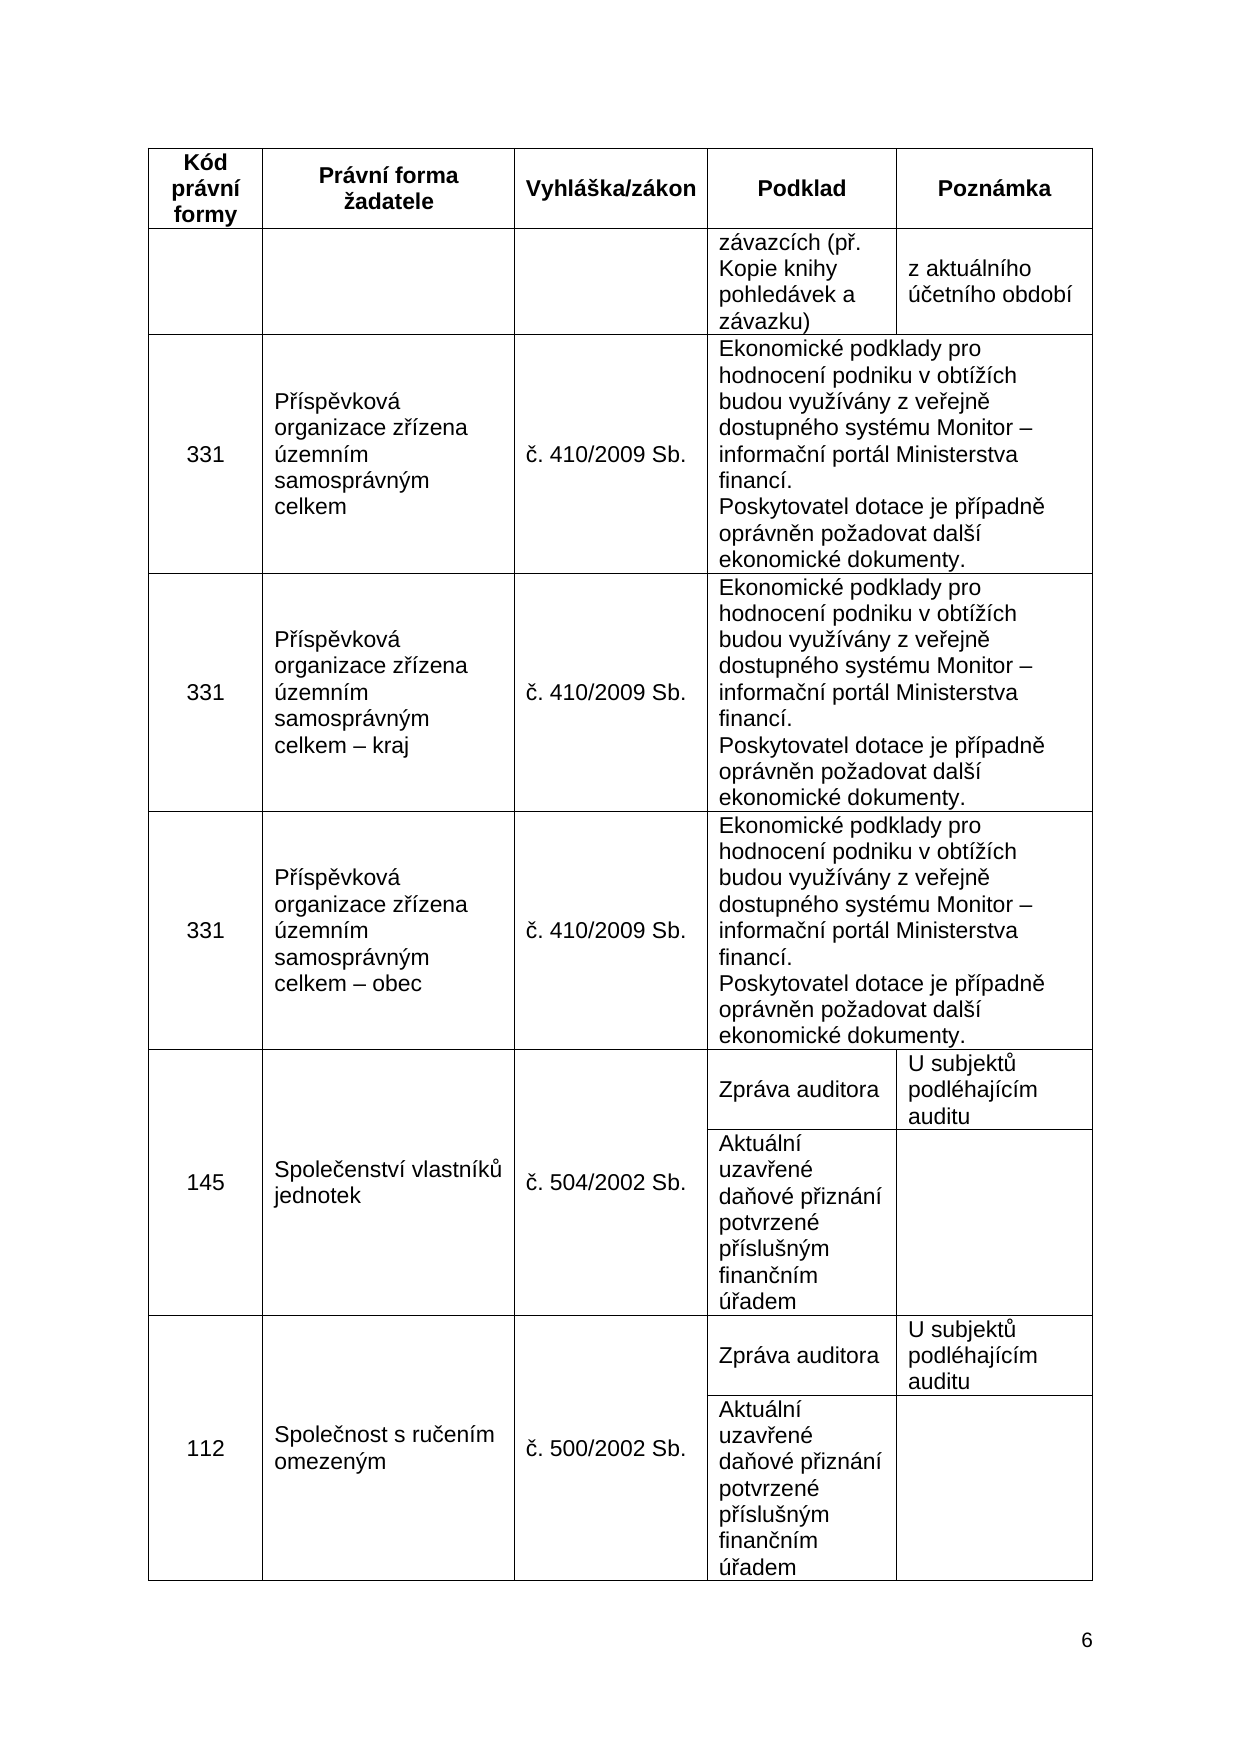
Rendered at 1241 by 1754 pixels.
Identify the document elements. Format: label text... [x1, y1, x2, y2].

table_cell č. 410/2009 Sb. [515, 574, 707, 811]
table_cell č. 410/2009 Sb. [515, 812, 707, 1049]
table_cell [897, 1396, 1092, 1580]
table_cell Ekonomické podklady pro hodnocení podniku v obtížích budou využívány z veřejně dostupného systému Monitor – informační portál Ministerstva financí. Poskytovatel dotace je případně oprávněn požadovat další ekonomické dokumenty. [708, 574, 1092, 811]
table_cell 145 [149, 1050, 262, 1314]
table_cell č. 410/2009 Sb. [515, 335, 707, 572]
table_cell 331 [149, 335, 262, 572]
table_cell č. 504/2002 Sb. [515, 1050, 707, 1314]
table_cell Příspěvková organizace zřízena územním samosprávným celkem – kraj [263, 574, 514, 811]
table_cell Zpráva auditora [708, 1316, 896, 1394]
table_cell Společnost s ručením omezeným [263, 1316, 514, 1580]
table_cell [708, 229, 896, 334]
table_cell Příspěvková organizace zřízena územním samosprávným celkem – obec [263, 812, 514, 1049]
table_cell U subjektů podléhajícím auditu [897, 1316, 1092, 1394]
table_cell Aktuální uzavřené daňové přiznání potvrzené příslušným finančním úřadem [708, 1130, 896, 1314]
table_cell Ekonomické podklady pro hodnocení podniku v obtížích budou využívány z veřejně dostupného systému Monitor – informační portál Ministerstva financí. Poskytovatel dotace je případně oprávněn požadovat další ekonomické dokumenty. [708, 812, 1092, 1049]
table_cell 331 [149, 574, 262, 811]
table_cell 331 [149, 812, 262, 1049]
table_header Právní forma žadatele [263, 149, 514, 228]
table_cell č. 500/2002 Sb. [515, 1316, 707, 1580]
table_cell Příspěvková organizace zřízena územním samosprávným celkem [263, 335, 514, 572]
table_cell Ekonomické podklady pro hodnocení podniku v obtížích budou využívány z veřejně dostupného systému Monitor – informační portál Ministerstva financí. Poskytovatel dotace je případně oprávněn požadovat další ekonomické dokumenty. [708, 335, 1092, 572]
table_header Poznámka [897, 149, 1092, 228]
table_cell 112 [149, 1316, 262, 1580]
table_header Podklad [708, 149, 896, 228]
table_cell U subjektů podléhajícím auditu [897, 1050, 1092, 1129]
table_header Vyhláška/zákon [515, 149, 707, 228]
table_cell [897, 229, 1092, 334]
table_header Kód právní formy [149, 149, 262, 228]
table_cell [708, 1396, 896, 1580]
table_cell Společenství vlastníků jednotek [263, 1050, 514, 1314]
table_cell [897, 1130, 1092, 1314]
table_cell Zpráva auditora [708, 1050, 896, 1129]
